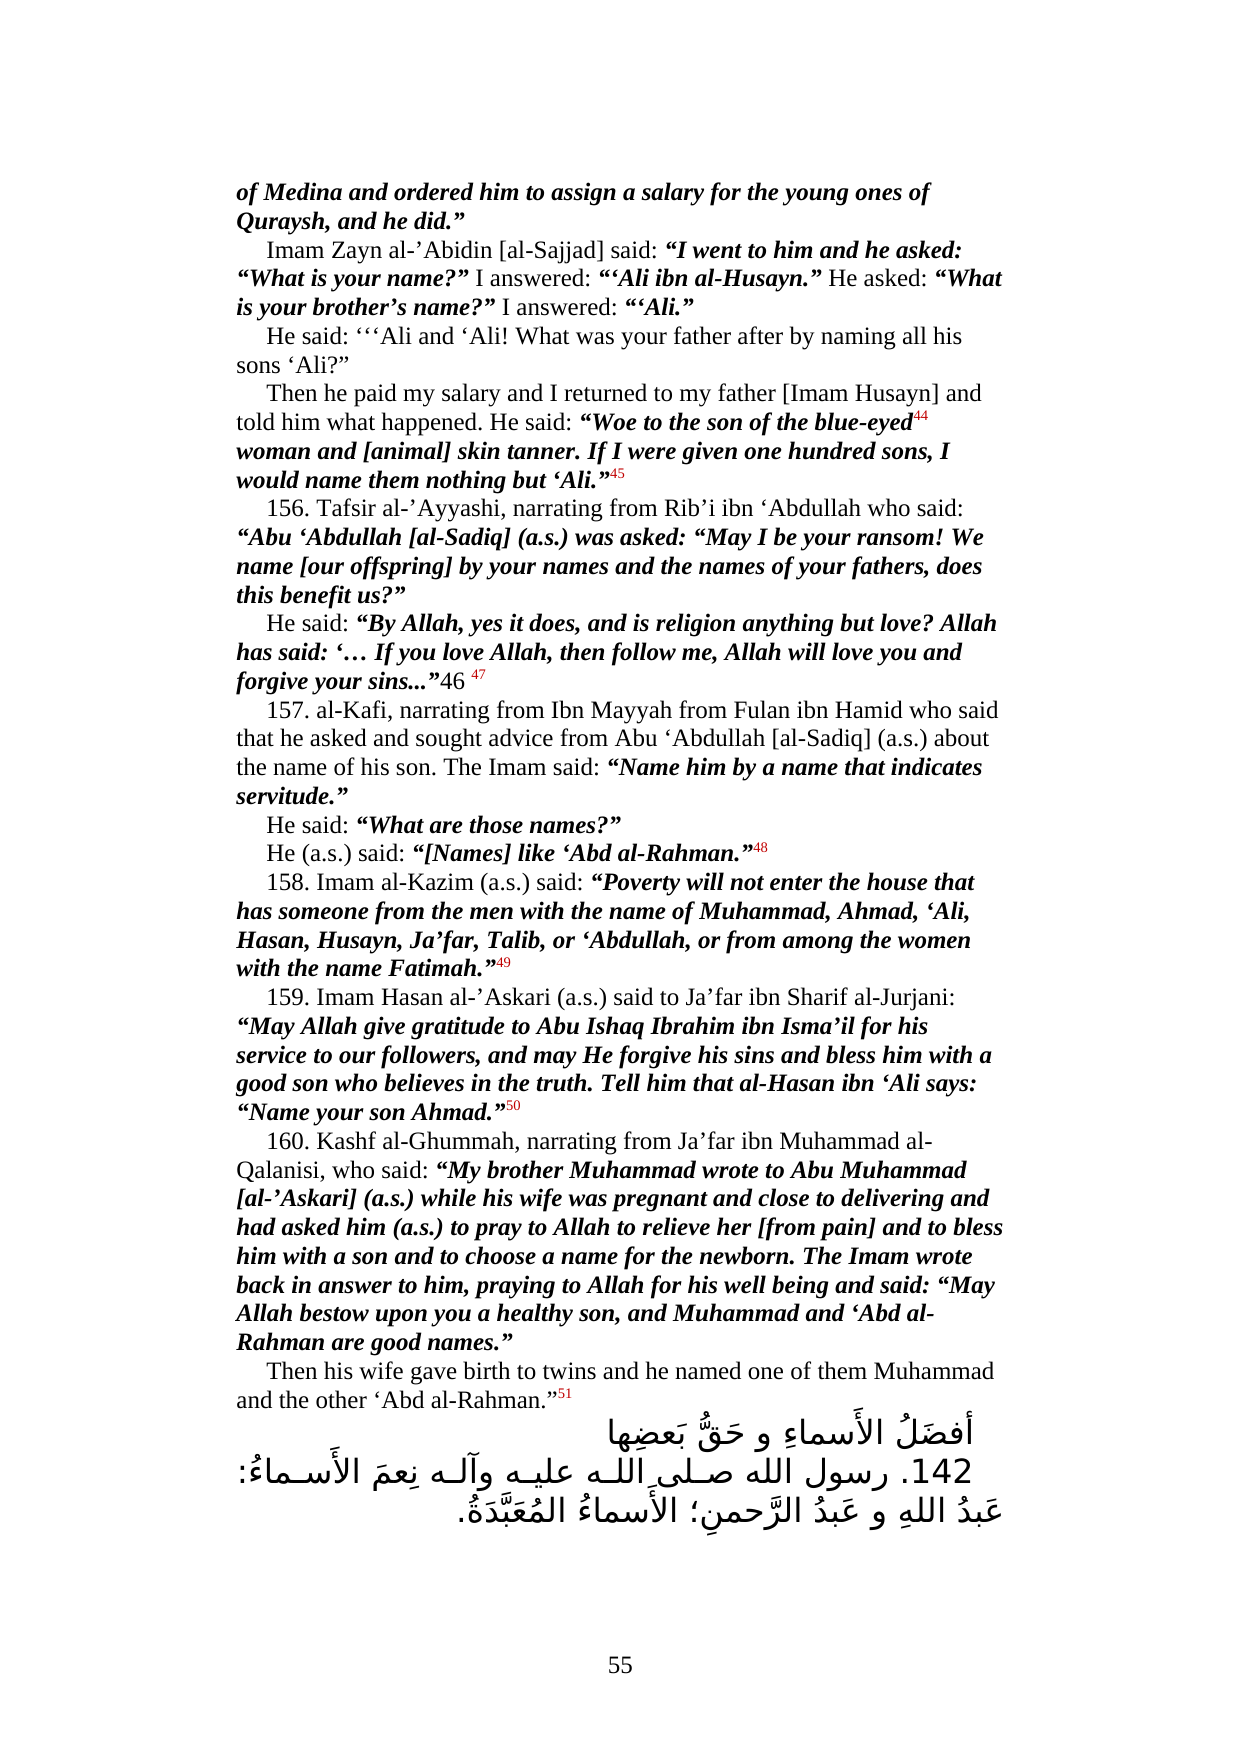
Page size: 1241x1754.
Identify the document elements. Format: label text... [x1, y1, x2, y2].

text 159. Imam Hasan al-’Askari (a.s.) said to Ja’far ibn Sharif al-Jurjani: “May Allah give gratitude to Abu Ishaq Ibrahim ibn Isma’il for his service to our followers, and may He forgive his sins and bless him with a good son who believes in the truth. Tell him that al-Hasan ibn ‘Ali says: “Name your son Ahmad.”50 [236, 982, 1004, 1126]
text أفضَلُ الأَسماءِ و حَقُّ بَعضِها [236, 1413, 1004, 1452]
text He said: ‘‘‘Ali and ‘Ali! What was your father after by naming all his sons ‘Ali?” [236, 321, 1004, 378]
text 160. Kashf al-Ghummah, narrating from Ja’far ibn Muhammad al-Qalanisi, who said: “My brother Muhammad wrote to Abu Muhammad [al-’Askari] (a.s.) while his wife was pregnant and close to delivering and had asked him (a.s.) to pray to Allah to relieve her [from pain] and to bless him with a son and to choose a name for the newborn. The Imam wrote back in answer to him, praying to Allah for his well being and said: “May Allah bestow upon you a healthy son, and Muhammad and ‘Abd al-Rahman are good names.” [236, 1126, 1004, 1356]
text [236, 177, 1004, 235]
text 142. رسول الله صلى الله عليه وآله‏ نِعمَ الأَسماءُ: عَبدُ اللهِ و عَبدُ الرَّحمنِ؛ الأَسماءُ المُعَبَّدَةُ. [236, 1452, 1004, 1530]
text He said: “What are those names?” [236, 810, 1004, 838]
text Then he paid my salary and I returned to my father [Imam Husayn] and told him what happened. He said: “Woe to the son of the blue-eyed44 woman and [animal] skin tanner. If I were given one hundred sons, I would name them nothing but ‘Ali.”45 [236, 378, 1004, 493]
text He (a.s.) said: “[Names] like ‘Abd al-Rahman.”48 [236, 838, 1004, 867]
text Then his wife gave birth to twins and he named one of them Muhammad and the other ‘Abd al-Rahman.”51 [236, 1356, 1004, 1413]
text 157. al-Kafi, narrating from Ibn Mayyah from Fulan ibn Hamid who said that he asked and sought advice from Abu ‘Abdullah [al-Sadiq] (a.s.) about the name of his son. The Imam said: “Name him by a name that indicates servitude.” [236, 695, 1004, 810]
text Imam Zayn al-’Abidin [al-Sajjad] said: “I went to him and he asked: “What is your name?” I answered: “‘Ali ibn al-Husayn.” He asked: “What is your brother’s name?” I answered: “‘Ali.” [236, 235, 1004, 321]
text He said: “By Allah, yes it does, and is religion anything but love? Allah has said: ‘… If you love Allah, then follow me, Allah will love you and forgive your sins...”46 47 [236, 608, 1004, 695]
text 156. Tafsir al-’Ayyashi, narrating from Rib’i ibn ‘Abdullah who said: “Abu ‘Abdullah [al-Sadiq] (a.s.) was asked: “May I be your ransom! We name [our offspring] by your names and the names of your fathers, does this benefit us?” [236, 493, 1004, 608]
text 158. Imam al-Kazim (a.s.) said: “Poverty will not enter the house that has someone from the men with the name of Muhammad, Ahmad, ‘Ali, Hasan, Husayn, Ja’far, Talib, or ‘Abdullah, or from among the women with the name Fatimah.”49 [236, 867, 1004, 982]
